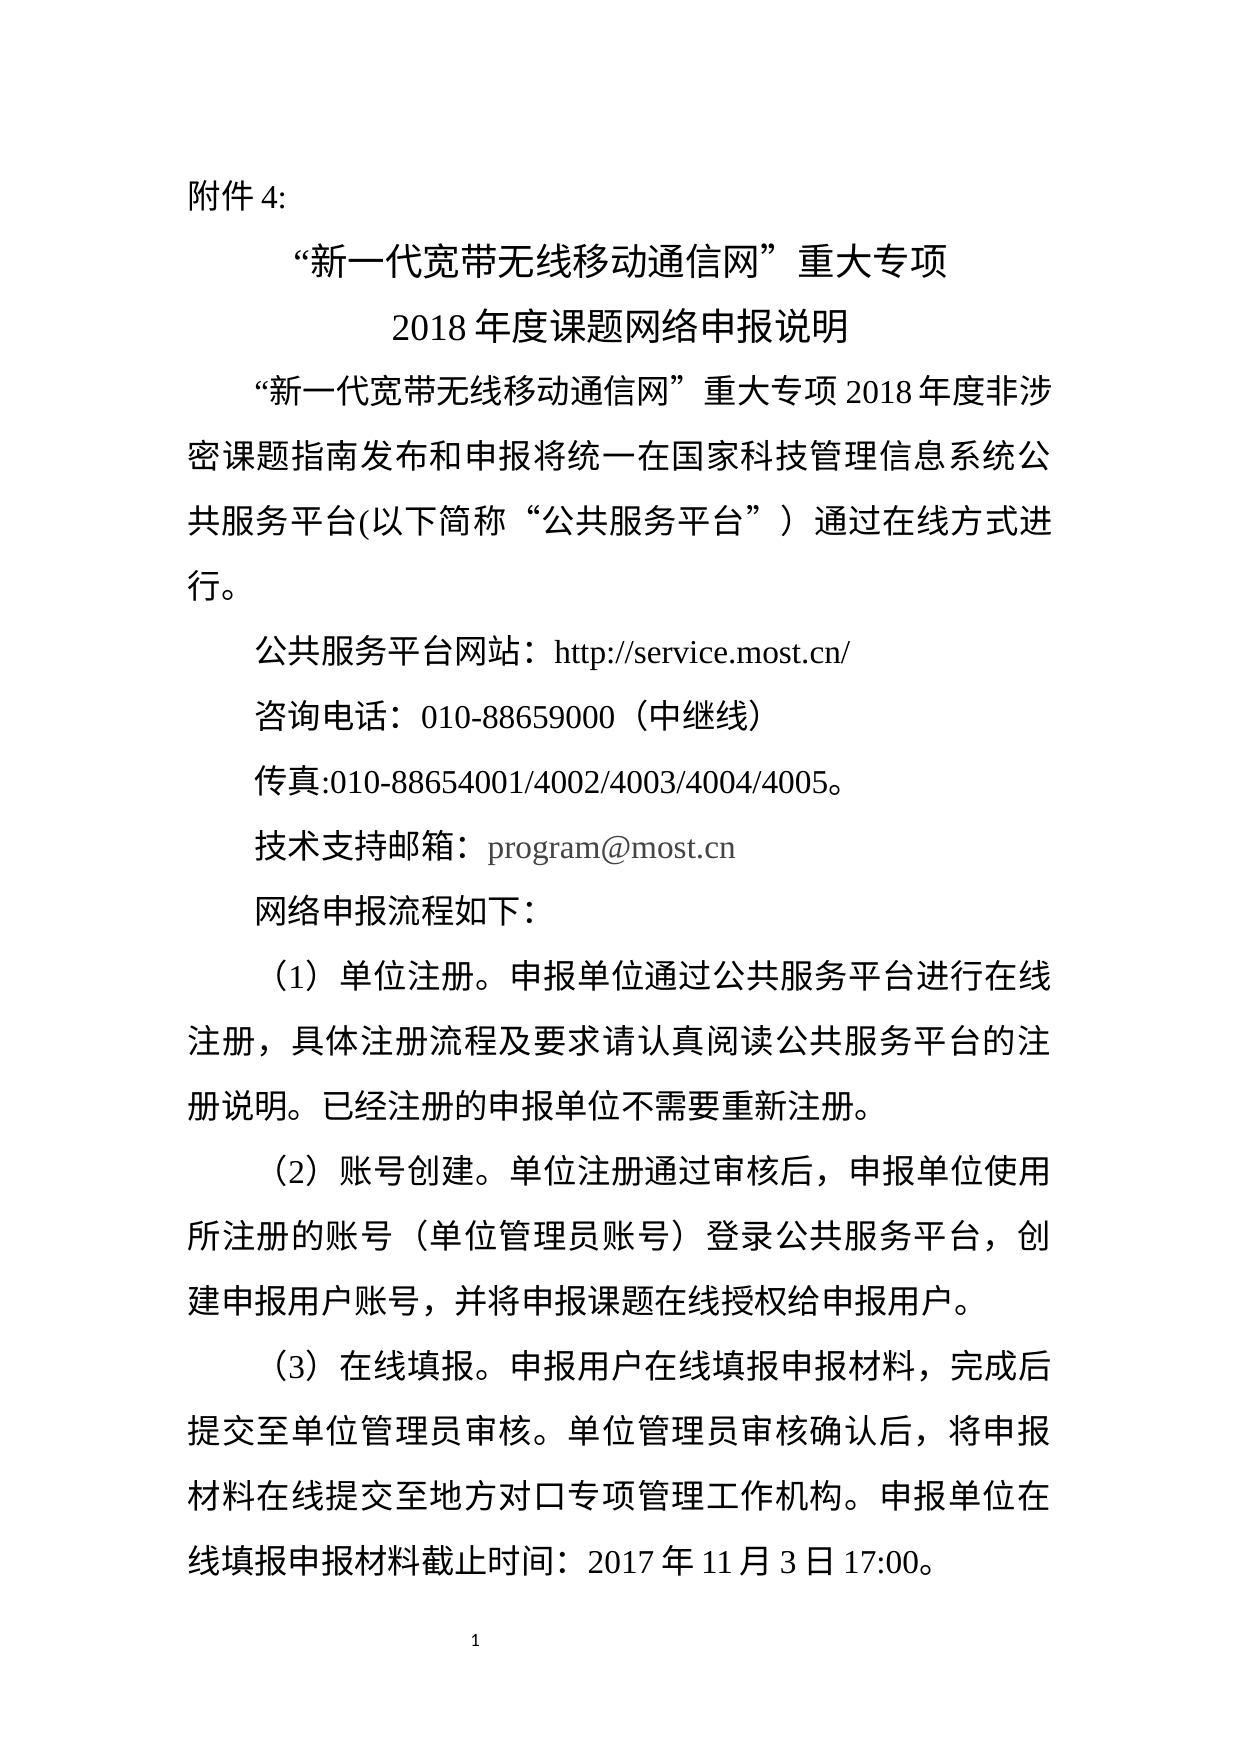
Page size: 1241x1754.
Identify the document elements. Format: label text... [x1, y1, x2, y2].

text （3）在线填报。申报用户在线填报申报材料，完成后提交至单位管理员审核。单位管理员审核确认后，将申报材料在线提交至地方对口专项管理工作机构。申报单位在线填报申报材料截止时间：2017年11月3日17:00。 [187, 1332, 1053, 1592]
text （1）单位注册。申报单位通过公共服务平台进行在线注册，具体注册流程及要求请认真阅读公共服务平台的注册说明。已经注册的申报单位不需要重新注册。 [187, 942, 1053, 1137]
text 网络申报流程如下： [187, 877, 1053, 942]
text 技术支持邮箱：program@most.cn [187, 812, 1053, 877]
text 公共服务平台网站：http://service.most.cn/ [187, 617, 1053, 682]
text 传真:010-88654001/4002/4003/4004/4005。 [187, 747, 1053, 812]
text “新一代宽带无线移动通信网”重大专项2018年度非涉密课题指南发布和申报将统一在国家科技管理信息系统公共服务平台(以下简称“公共服务平台”）通过在线方式进行。 [187, 357, 1053, 617]
text “新一代宽带无线移动通信网”重大专项 [187, 227, 1053, 292]
text 咨询电话：010-88659000（中继线） [187, 682, 1053, 747]
text 2018年度课题网络申报说明 [187, 292, 1053, 357]
text （2）账号创建。单位注册通过审核后，申报单位使用所注册的账号（单位管理员账号）登录公共服务平台，创建申报用户账号，并将申报课题在线授权给申报用户。 [187, 1137, 1053, 1332]
text 附件4: [187, 162, 1053, 227]
